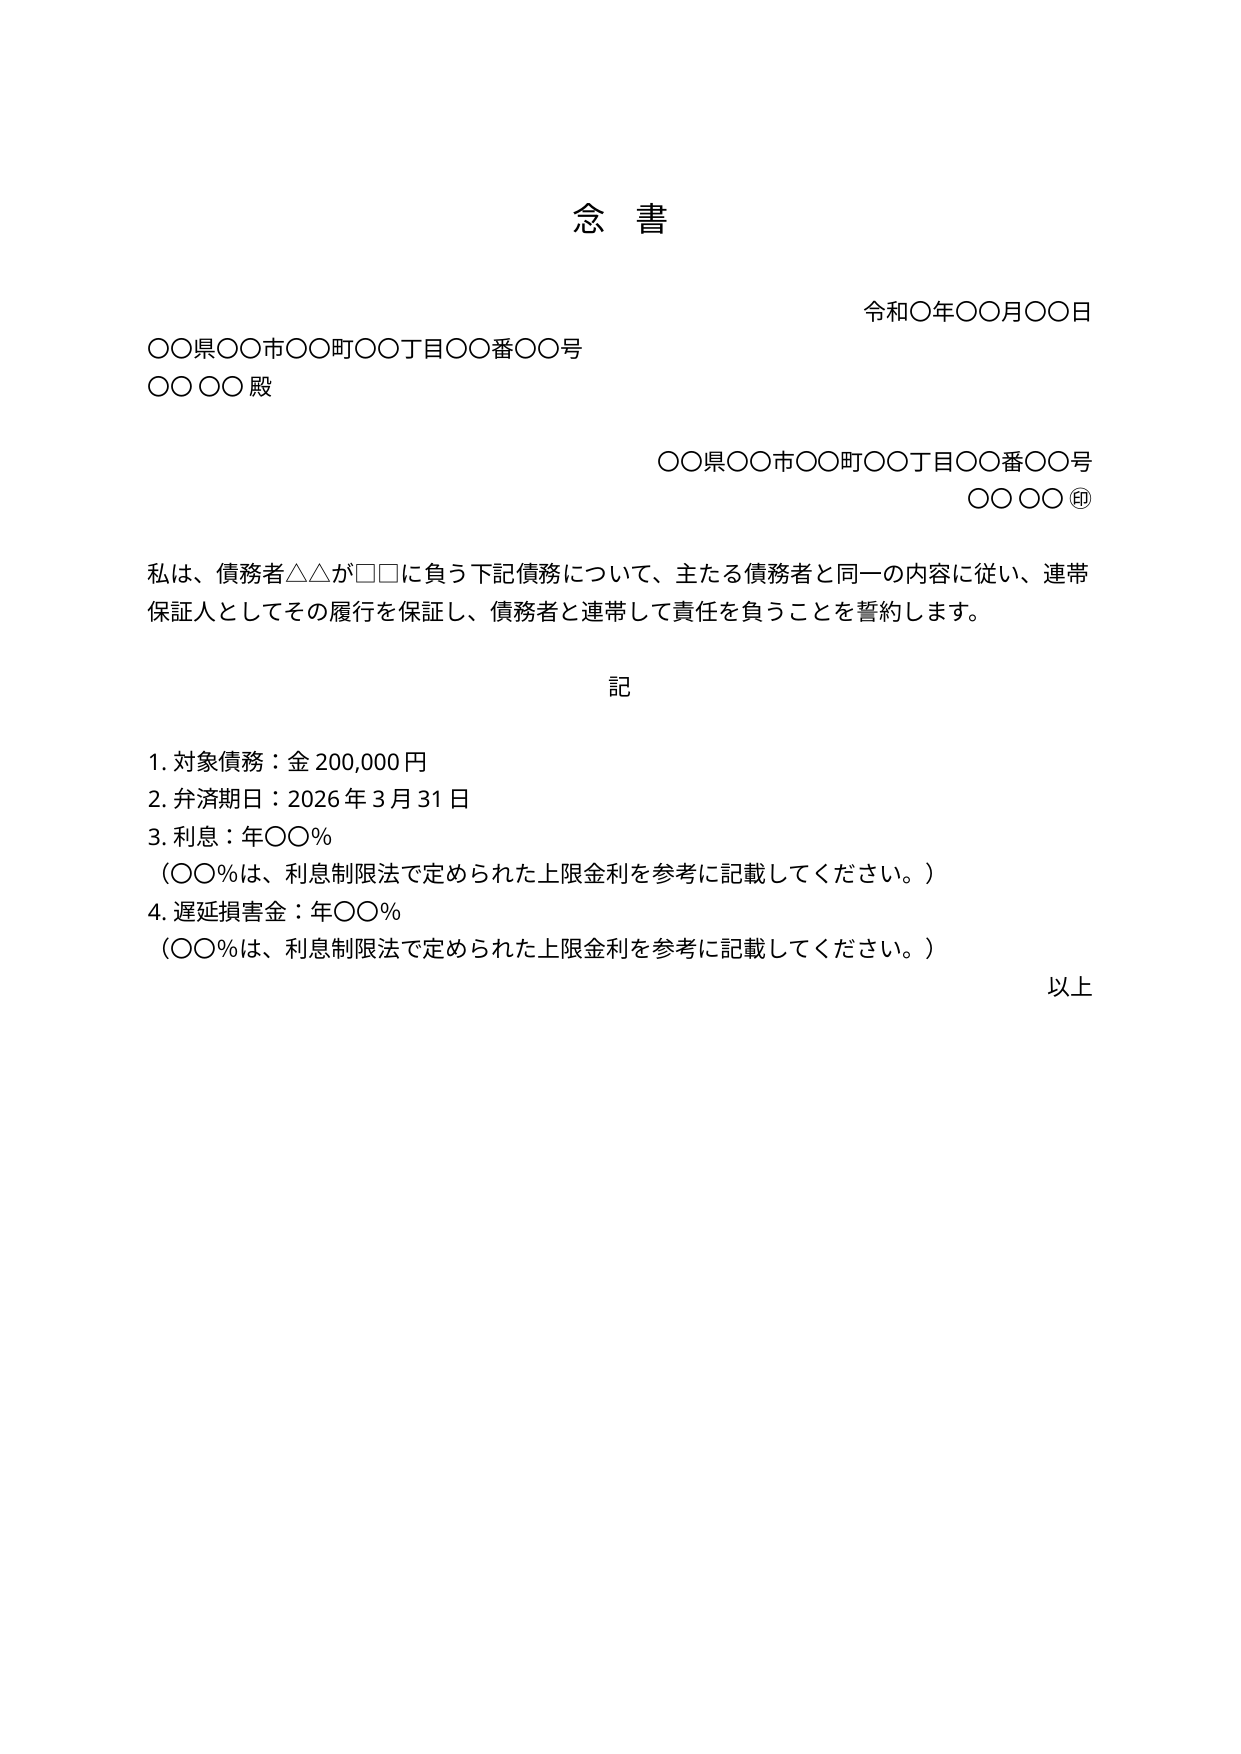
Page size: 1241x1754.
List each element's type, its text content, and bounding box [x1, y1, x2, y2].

text 〇〇県〇〇市〇〇町〇〇丁目〇〇番〇〇号 [148, 442, 1092, 479]
text 4. 遅延損害金：年〇〇％ [148, 892, 1092, 929]
text （〇〇％は、利息制限法で定められた上限金利を参考に記載してください。） [148, 854, 1092, 892]
text 令和〇年〇〇月〇〇日 [148, 292, 1092, 329]
text 〇〇県〇〇市〇〇町〇〇丁目〇〇番〇〇号 [148, 329, 1092, 367]
text 2. 弁済期日：2026年3月31日 [148, 779, 1092, 817]
text 〇〇 〇〇 ㊞ [148, 479, 1092, 517]
text （〇〇％は、利息制限法で定められた上限金利を参考に記載してください。） [148, 929, 1092, 967]
text 記 [148, 667, 1092, 704]
text 念 書 [148, 179, 1092, 254]
text 3. 利息：年〇〇％ [148, 817, 1092, 854]
text 〇〇 〇〇 殿 [148, 367, 1092, 404]
text 私は、債務者△△が□□に負う下記債務について、主たる債務者と同一の内容に従い、連帯保証人としてその履行を保証し、債務者と連帯して責任を負うことを誓約します。 [148, 554, 1092, 629]
text 以上 [148, 967, 1092, 1004]
text 1. 対象債務：金200,000円 [148, 742, 1092, 779]
